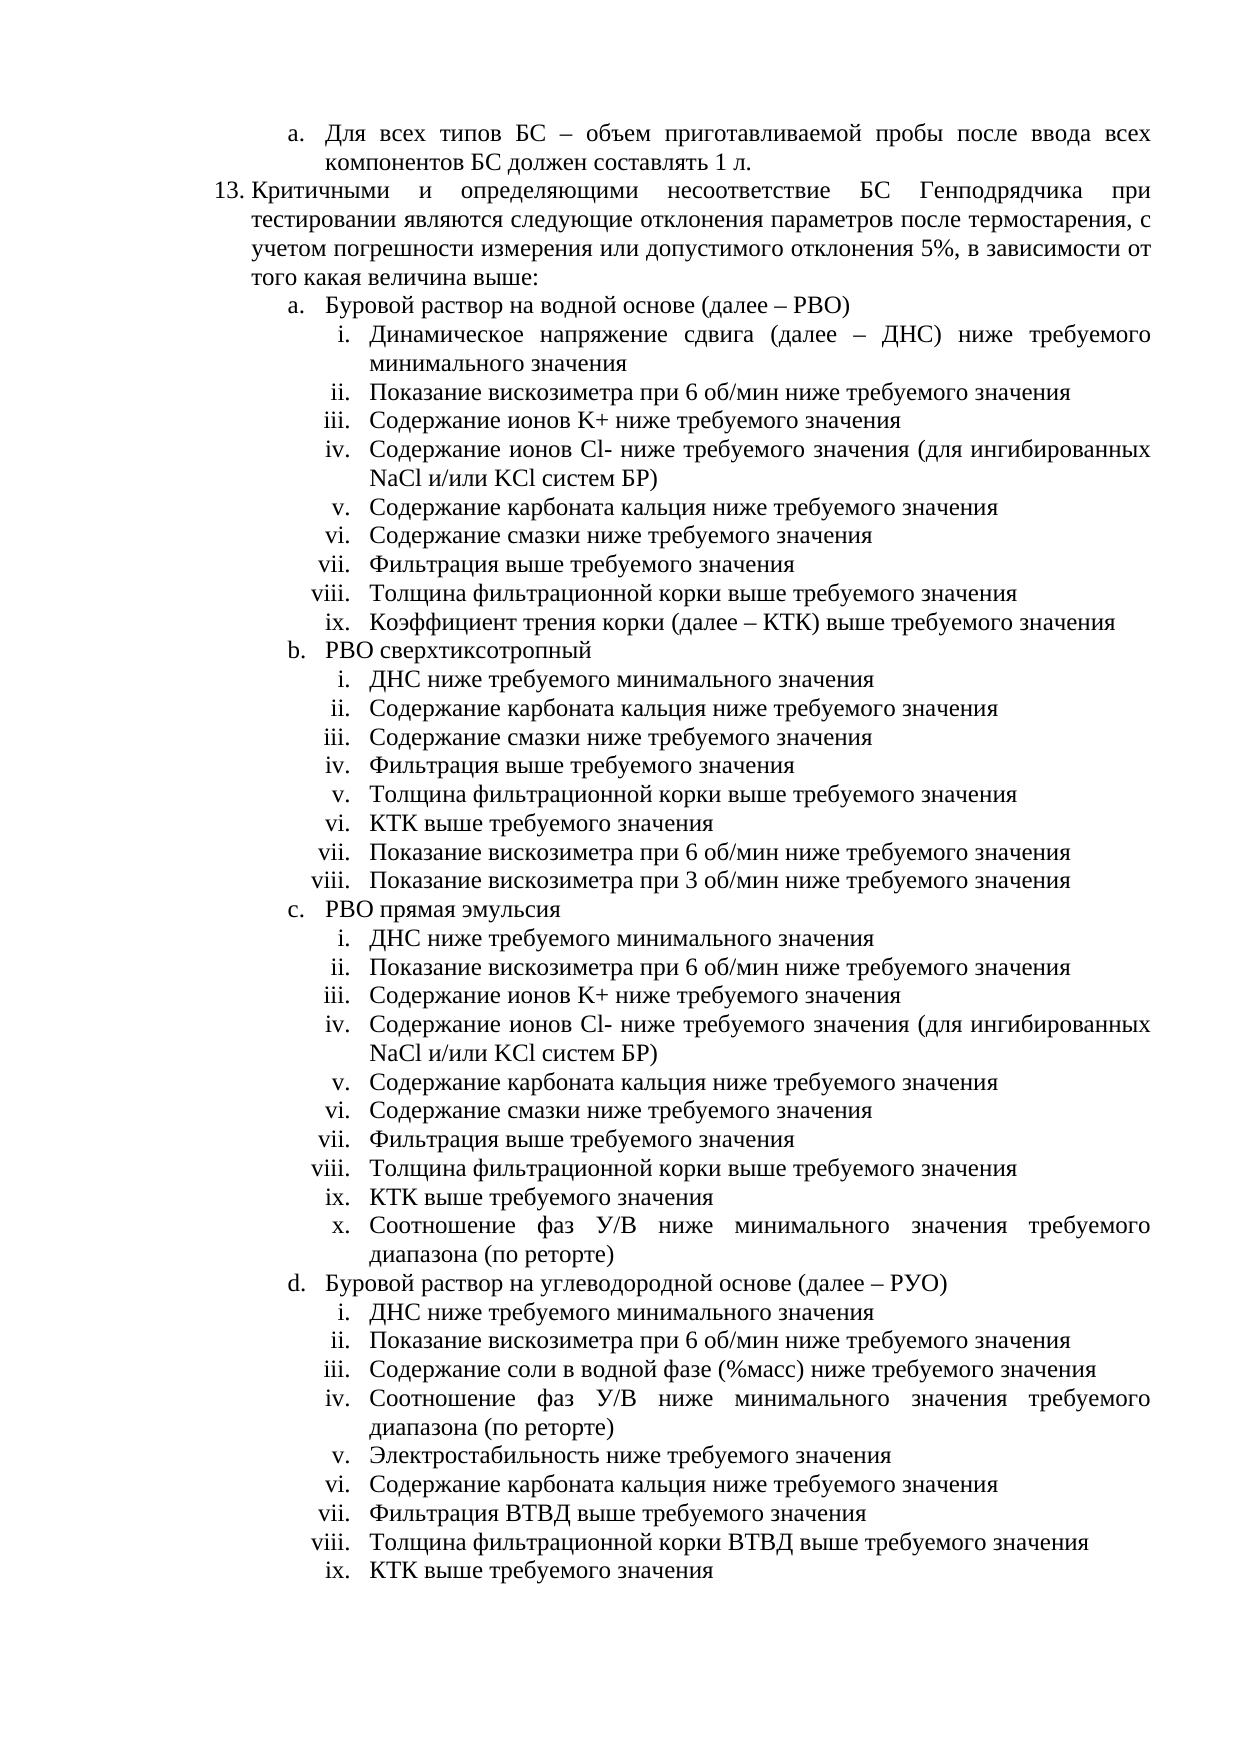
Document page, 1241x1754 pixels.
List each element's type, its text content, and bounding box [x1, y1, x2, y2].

list ДНС ниже требуемого минимального значения [350, 923, 1152, 952]
list КТК выше требуемого значения [350, 808, 1152, 837]
list Содержание ионов K+ ниже требуемого значения [350, 406, 1152, 434]
list Содержание ионов K+ ниже требуемого значения [350, 981, 1152, 1009]
list Содержание карбоната кальция ниже требуемого значения [350, 1469, 1152, 1498]
list Показание вискозиметра при 3 об/мин ниже требуемого значения [350, 866, 1152, 894]
list Критичными и определяющими несоответствие БС Генподрядчика при тестировании являются следующие отклонения параметров после термостарения, с учетом погрешности измерения или допустимого отклонения 5%, в зависимости от того какая величина выше: [213, 176, 1152, 291]
list Содержание карбоната кальция ниже требуемого значения [350, 693, 1152, 722]
list Соотношение фаз У/В ниже минимального значения требуемого диапазона (по реторте) [350, 1383, 1152, 1441]
list Электростабильность ниже требуемого значения [350, 1441, 1152, 1469]
list Содержание смазки ниже требуемого значения [350, 722, 1152, 751]
list Содержание соли в водной фазе (%масс) ниже требуемого значения [350, 1354, 1152, 1383]
list Содержание ионов Cl- ниже требуемого значения (для ингибированных NaCl и/или KCl систем БР) [350, 434, 1152, 492]
list Толщина фильтрационной корки выше требуемого значения [350, 578, 1152, 607]
list РВО прямая эмульсия [287, 894, 1152, 923]
list Фильтрация выше требуемого значения [350, 751, 1152, 779]
list Буровой раствор на водной основе (далее – РВО) [287, 291, 1152, 319]
list Содержание смазки ниже требуемого значения [350, 521, 1152, 549]
list Фильтрация выше требуемого значения [350, 1124, 1152, 1153]
list Содержание ионов Cl- ниже требуемого значения (для ингибированных NaCl и/или KCl систем БР) [350, 1009, 1152, 1067]
list Динамическое напряжение сдвига (далее – ДНС) ниже требуемого минимального значения [350, 319, 1152, 377]
list ДНС ниже требуемого минимального значения [350, 664, 1152, 693]
list Показание вискозиметра при 6 об/мин ниже требуемого значения [350, 1326, 1152, 1354]
list Содержание карбоната кальция ниже требуемого значения [350, 492, 1152, 521]
list Толщина фильтрационной корки выше требуемого значения [350, 779, 1152, 808]
list Содержание карбоната кальция ниже требуемого значения [350, 1067, 1152, 1096]
list Толщина фильтрационной корки ВТВД выше требуемого значения [350, 1527, 1152, 1556]
list Фильтрация ВТВД выше требуемого значения [350, 1498, 1152, 1527]
list Соотношение фаз У/В ниже минимального значения требуемого диапазона (по реторте) [350, 1211, 1152, 1268]
list Коэффициент трения корки (далее – КТК) выше требуемого значения [350, 607, 1152, 636]
list РВО сверхтиксотропный [287, 636, 1152, 664]
list КТК выше требуемого значения [350, 1182, 1152, 1211]
list Толщина фильтрационной корки выше требуемого значения [350, 1153, 1152, 1182]
list Содержание смазки ниже требуемого значения [350, 1096, 1152, 1124]
list Показание вискозиметра при 6 об/мин ниже требуемого значения [350, 377, 1152, 406]
list Фильтрация выше требуемого значения [350, 549, 1152, 578]
list Буровой раствор на углеводородной основе (далее – РУО) [287, 1268, 1152, 1297]
list ДНС ниже требуемого минимального значения [350, 1297, 1152, 1326]
list Для всех типов БС – объем приготавливаемой пробы после ввода всех компонентов БС должен составлять 1 л. [287, 118, 1152, 176]
list КТК выше требуемого значения [350, 1556, 1152, 1584]
list Показание вискозиметра при 6 об/мин ниже требуемого значения [350, 837, 1152, 866]
list Показание вискозиметра при 6 об/мин ниже требуемого значения [350, 952, 1152, 981]
